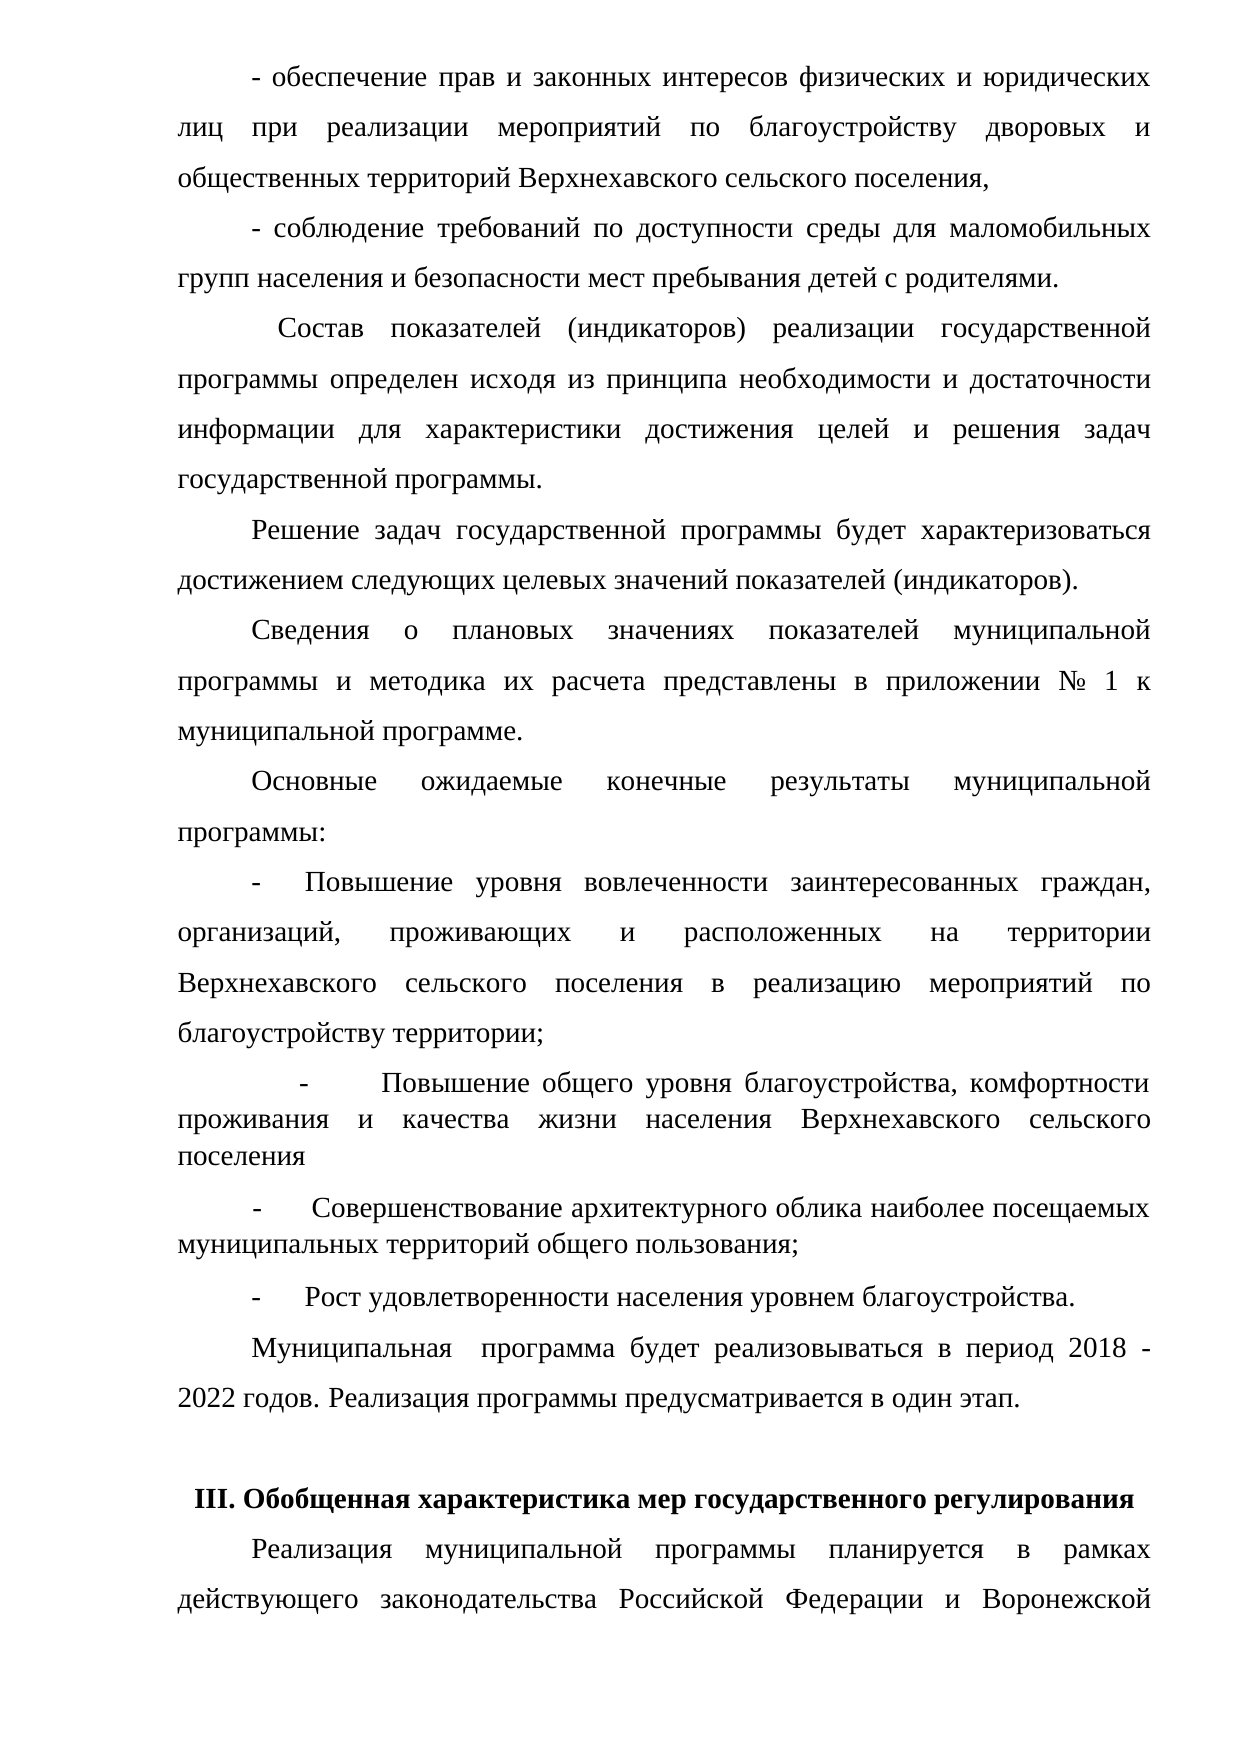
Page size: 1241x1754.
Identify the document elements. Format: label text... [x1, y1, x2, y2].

text Решение задач государственной программы будет характеризоваться достижением следующих целевых значений показателей (индикаторов). [177, 512, 1152, 596]
text - Повышение общего уровня благоустройства, комфортности проживания и качества жизни населения Верхнехавского сельского поселения [177, 1065, 1152, 1171]
text Муниципальная программа будет реализовываться в период 2018 - 2022 годов. Реализация программы предусматривается в один этап. [177, 1330, 1152, 1414]
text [177, 1531, 1152, 1615]
text - соблюдение требований по доступности среды для маломобильных групп населения и безопасности мест пребывания детей с родителями. [177, 210, 1152, 294]
text III. Обобщенная характеристика мер государственного регулирования [177, 1481, 1152, 1514]
text - Совершенствование архитектурного облика наиболее посещаемых муниципальных территорий общего пользования; [177, 1190, 1152, 1260]
text - обеспечение прав и законных интересов физических и юридических лиц при реализации мероприятий по благоустройству дворовых и общественных территорий Верхнехавского сельского поселения, [177, 59, 1152, 193]
text Сведения о плановых значениях показателей муниципальной программы и методика их расчета представлены в приложении № 1 к муниципальной программе. [177, 612, 1152, 747]
text - Повышение уровня вовлеченности заинтересованных граждан, организаций, проживающих и расположенных на территории Верхнехавского сельского поселения в реализацию мероприятий по благоустройству территории; [177, 864, 1152, 1048]
text Состав показателей (индикаторов) реализации государственной программы определен исходя из принципа необходимости и достаточности информации для характеристики достижения целей и решения задач государственной программы. [177, 311, 1152, 495]
text Основные ожидаемые конечные результаты муниципальной программы: [177, 763, 1152, 847]
text - Рост удовлетворенности населения уровнем благоустройства. [177, 1279, 1152, 1313]
